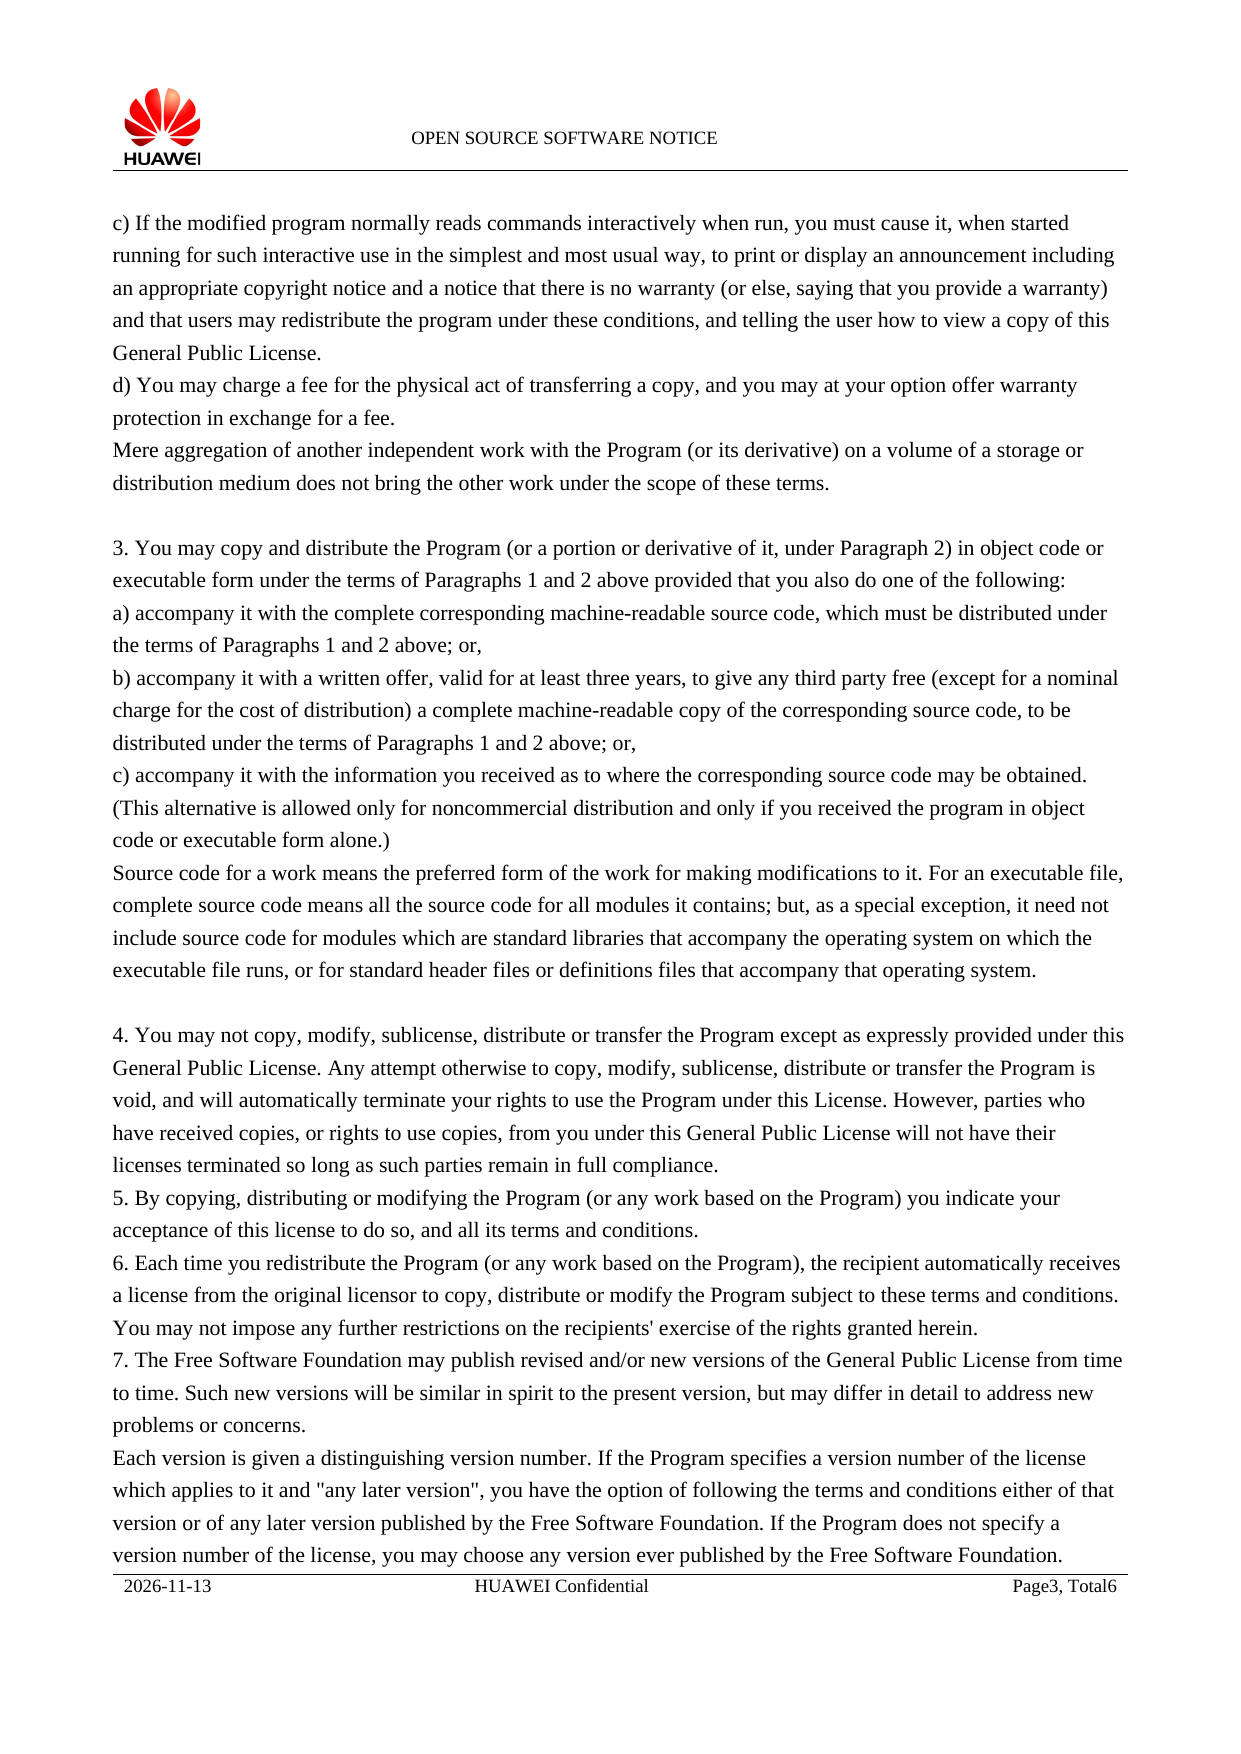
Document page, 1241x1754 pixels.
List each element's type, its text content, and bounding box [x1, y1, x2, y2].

picture [124, 88, 201, 165]
